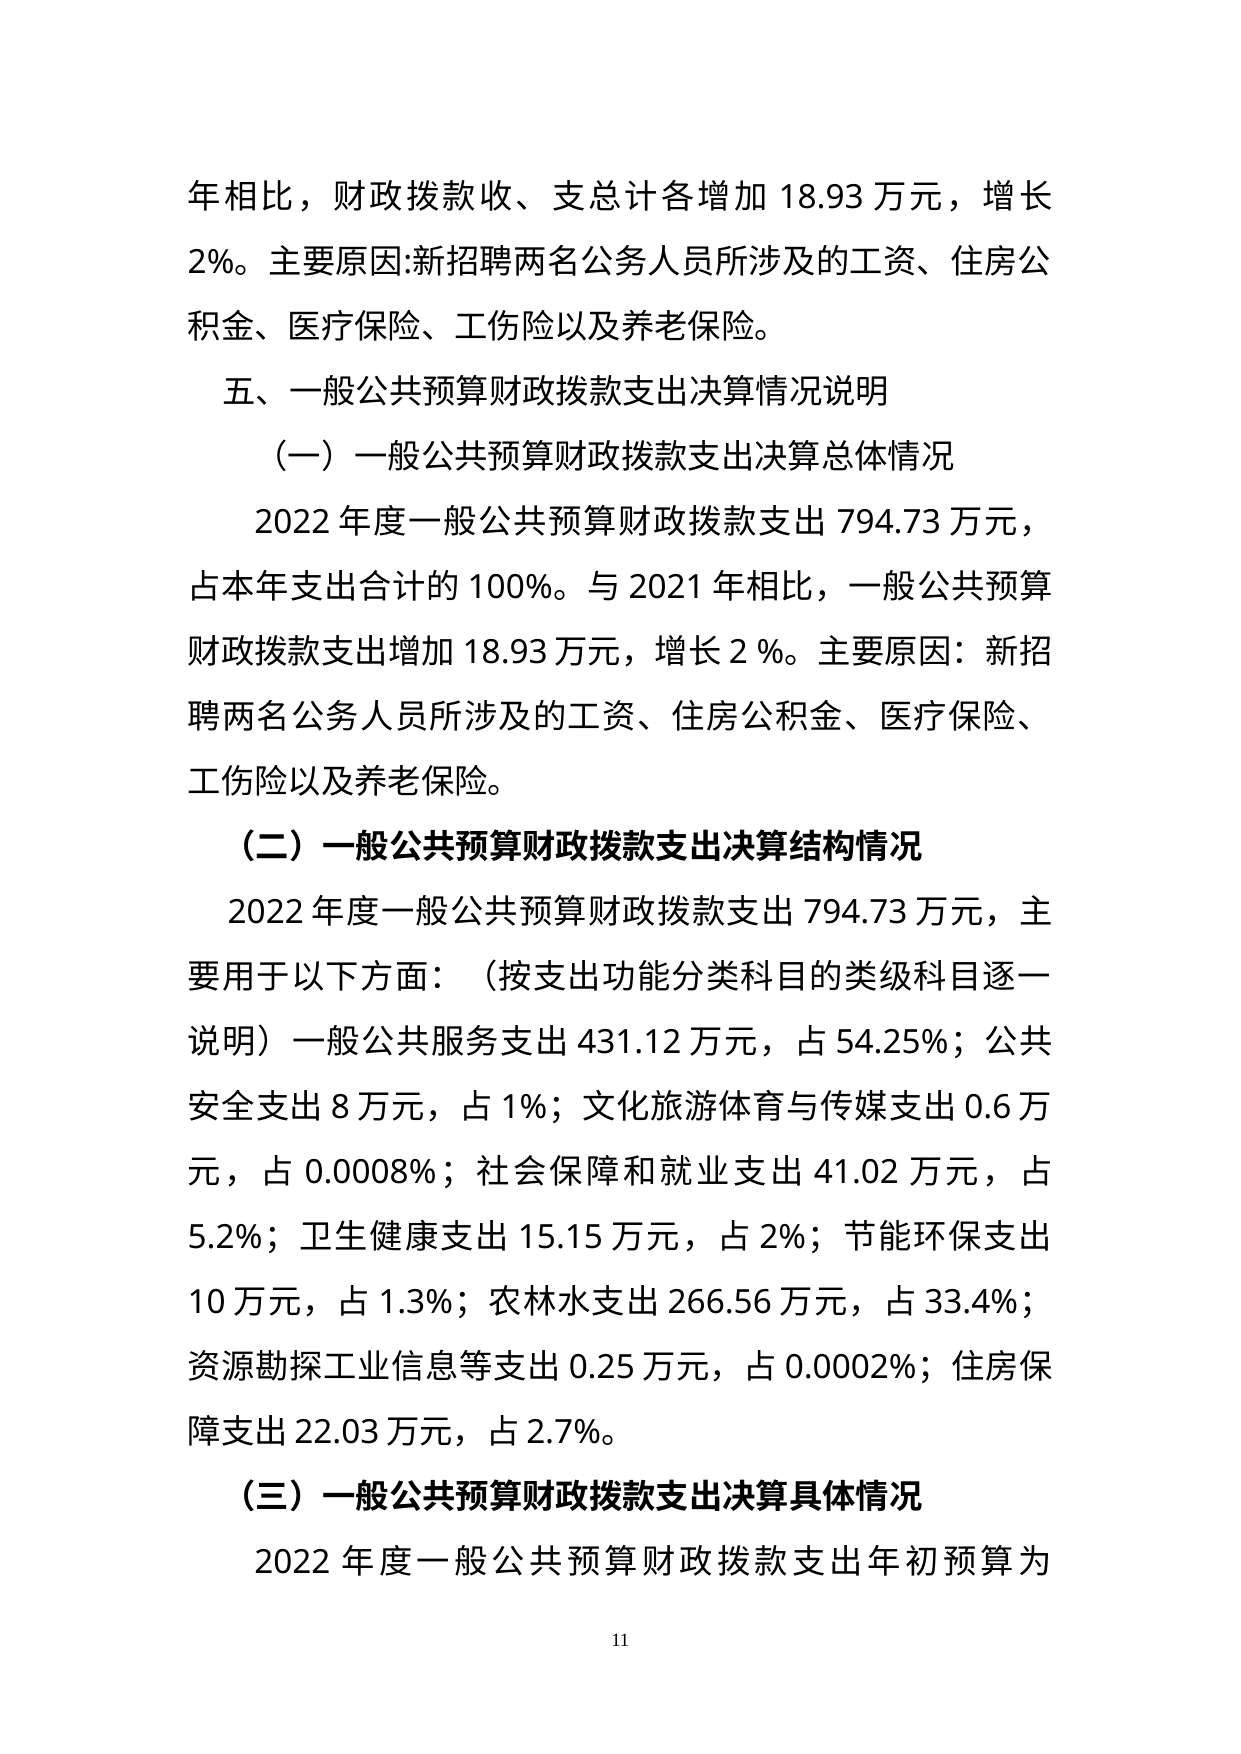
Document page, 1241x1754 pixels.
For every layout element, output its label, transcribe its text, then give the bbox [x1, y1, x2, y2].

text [187, 162, 1053, 357]
text 五、一般公共预算财政拨款支出决算情况说明 [187, 357, 1053, 422]
text （三）一般公共预算财政拨款支出决算具体情况 [187, 1462, 1053, 1527]
text 2022年度一般公共预算财政拨款支出794.73万元，占本年支出合计的100%。与2021年相比，一般公共预算财政拨款支出增加18.93万元，增长2 %。主要原因：新招聘两名公务人员所涉及的工资、住房公积金、医疗保险、工伤险以及养老保险。 [187, 487, 1053, 812]
text 2022年度一般公共预算财政拨款支出794.73万元，主要用于以下方面：（按支出功能分类科目的类级科目逐一说明）一般公共服务支出431.12万元，占54.25%；公共安全支出8万元，占1%；文化旅游体育与传媒支出0.6万元，占0.0008%；社会保障和就业支出41.02万元，占5.2%；卫生健康支出15.15万元，占2%；节能环保支出10万元，占1.3%；农林水支出266.56万元，占33.4%；资源勘探工业信息等支出0.25万元，占0.0002%；住房保障支出22.03万元，占2.7%。 [187, 877, 1053, 1462]
text （二）一般公共预算财政拨款支出决算结构情况 [187, 812, 1053, 877]
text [187, 1527, 1053, 1592]
text （一）一般公共预算财政拨款支出决算总体情况 [187, 422, 1053, 487]
